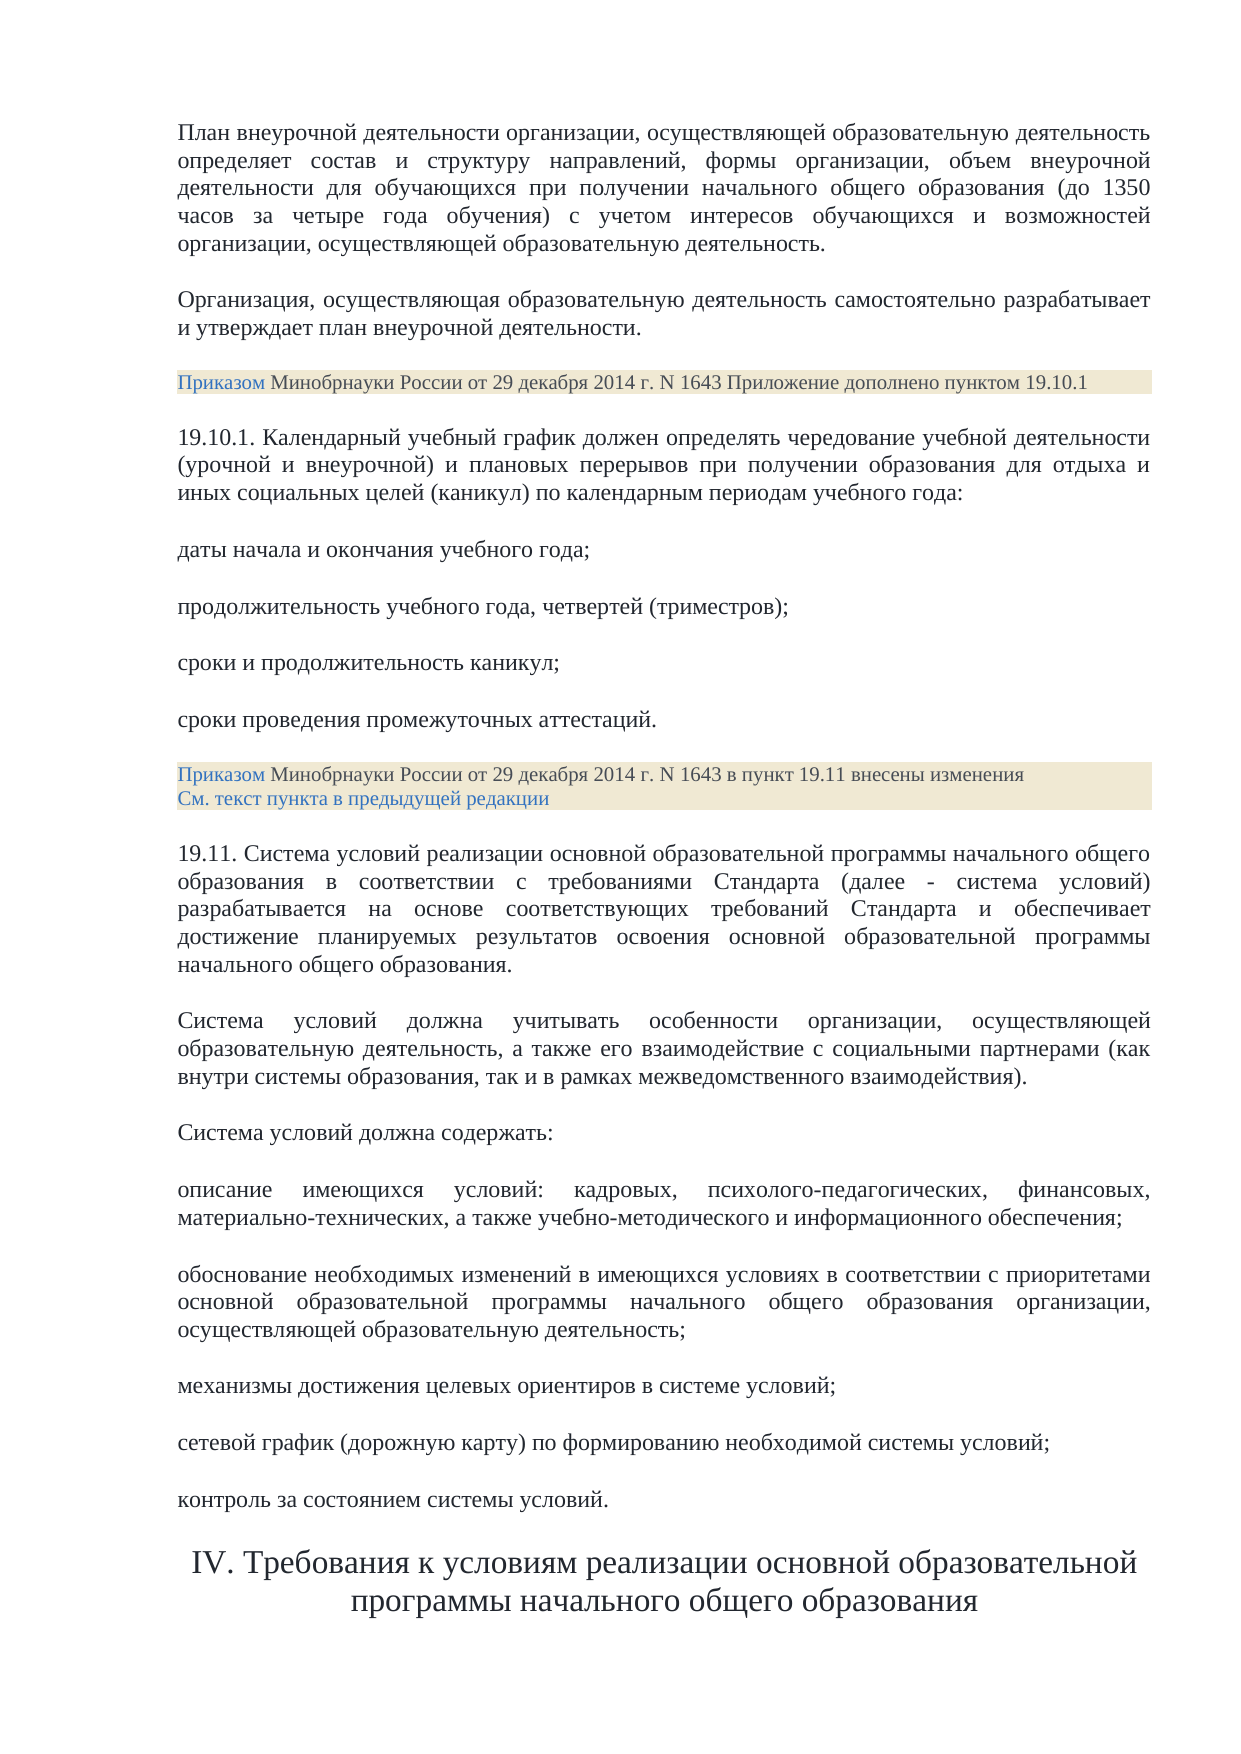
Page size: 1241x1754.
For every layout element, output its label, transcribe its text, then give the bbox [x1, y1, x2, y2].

text IV. Требования к условиям реализации основной образовательной программы начального общего образования [177, 1542, 1152, 1618]
text Система условий должна содержать: [177, 1118, 1152, 1146]
text Приказом Минобрнауки России от 29 декабря 2014 г. N 1643 в пункт 19.11 внесены изменения [177, 762, 1152, 786]
text 19.11. Система условий реализации основной образовательной программы начального общего образования в соответствии с требованиями Стандарта (далее - система условий) разрабатывается на основе соответствующих требований Стандарта и обеспечивает достижение планируемых результатов освоения основной образовательной программы начального общего образования. [177, 839, 1152, 977]
text сроки проведения промежуточных аттестаций. [177, 705, 1152, 733]
text См. текст пункта в предыдущей редакции [177, 786, 1152, 810]
text План внеурочной деятельности организации, осуществляющей образовательную деятельность определяет состав и структуру направлений, формы организации, объем внеурочной деятельности для обучающихся при получении начального общего образования (до 1350 часов за четыре года обучения) с учетом интересов обучающихся и возможностей организации, осуществляющей образовательную деятельность. [177, 118, 1152, 256]
text продолжительность учебного года, четвертей (триместров); [177, 592, 1152, 619]
text сетевой график (дорожную карту) по формированию необходимой системы условий; [177, 1428, 1152, 1456]
text описание имеющихся условий: кадровых, психолого-педагогических, финансовых, материально-технических, а также учебно-методического и информационного обеспечения; [177, 1175, 1152, 1230]
text механизмы достижения целевых ориентиров в системе условий; [177, 1372, 1152, 1399]
text даты начала и окончания учебного года; [177, 535, 1152, 562]
text Приказом Минобрнауки России от 29 декабря 2014 г. N 1643 Приложение дополнено пунктом 19.10.1 [177, 370, 1152, 394]
text Организация, осуществляющая образовательную деятельность самостоятельно разрабатывает и утверждает план внеурочной деятельности. [177, 285, 1152, 341]
text обоснование необходимых изменений в имеющихся условиях в соответствии с приоритетами основной образовательной программы начального общего образования организации, осуществляющей образовательную деятельность; [177, 1259, 1152, 1342]
text 19.10.1. Календарный учебный график должен определять чередование учебной деятельности (урочной и внеурочной) и плановых перерывов при получении образования для отдыха и иных социальных целей (каникул) по календарным периодам учебного года: [177, 423, 1152, 506]
text контроль за состоянием системы условий. [177, 1485, 1152, 1513]
text Система условий должна учитывать особенности организации, осуществляющей образовательную деятельность, а также его взаимодействие с социальными партнерами (как внутри системы образования, так и в рамках межведомственного взаимодействия). [177, 1006, 1152, 1089]
text сроки и продолжительность каникул; [177, 648, 1152, 676]
